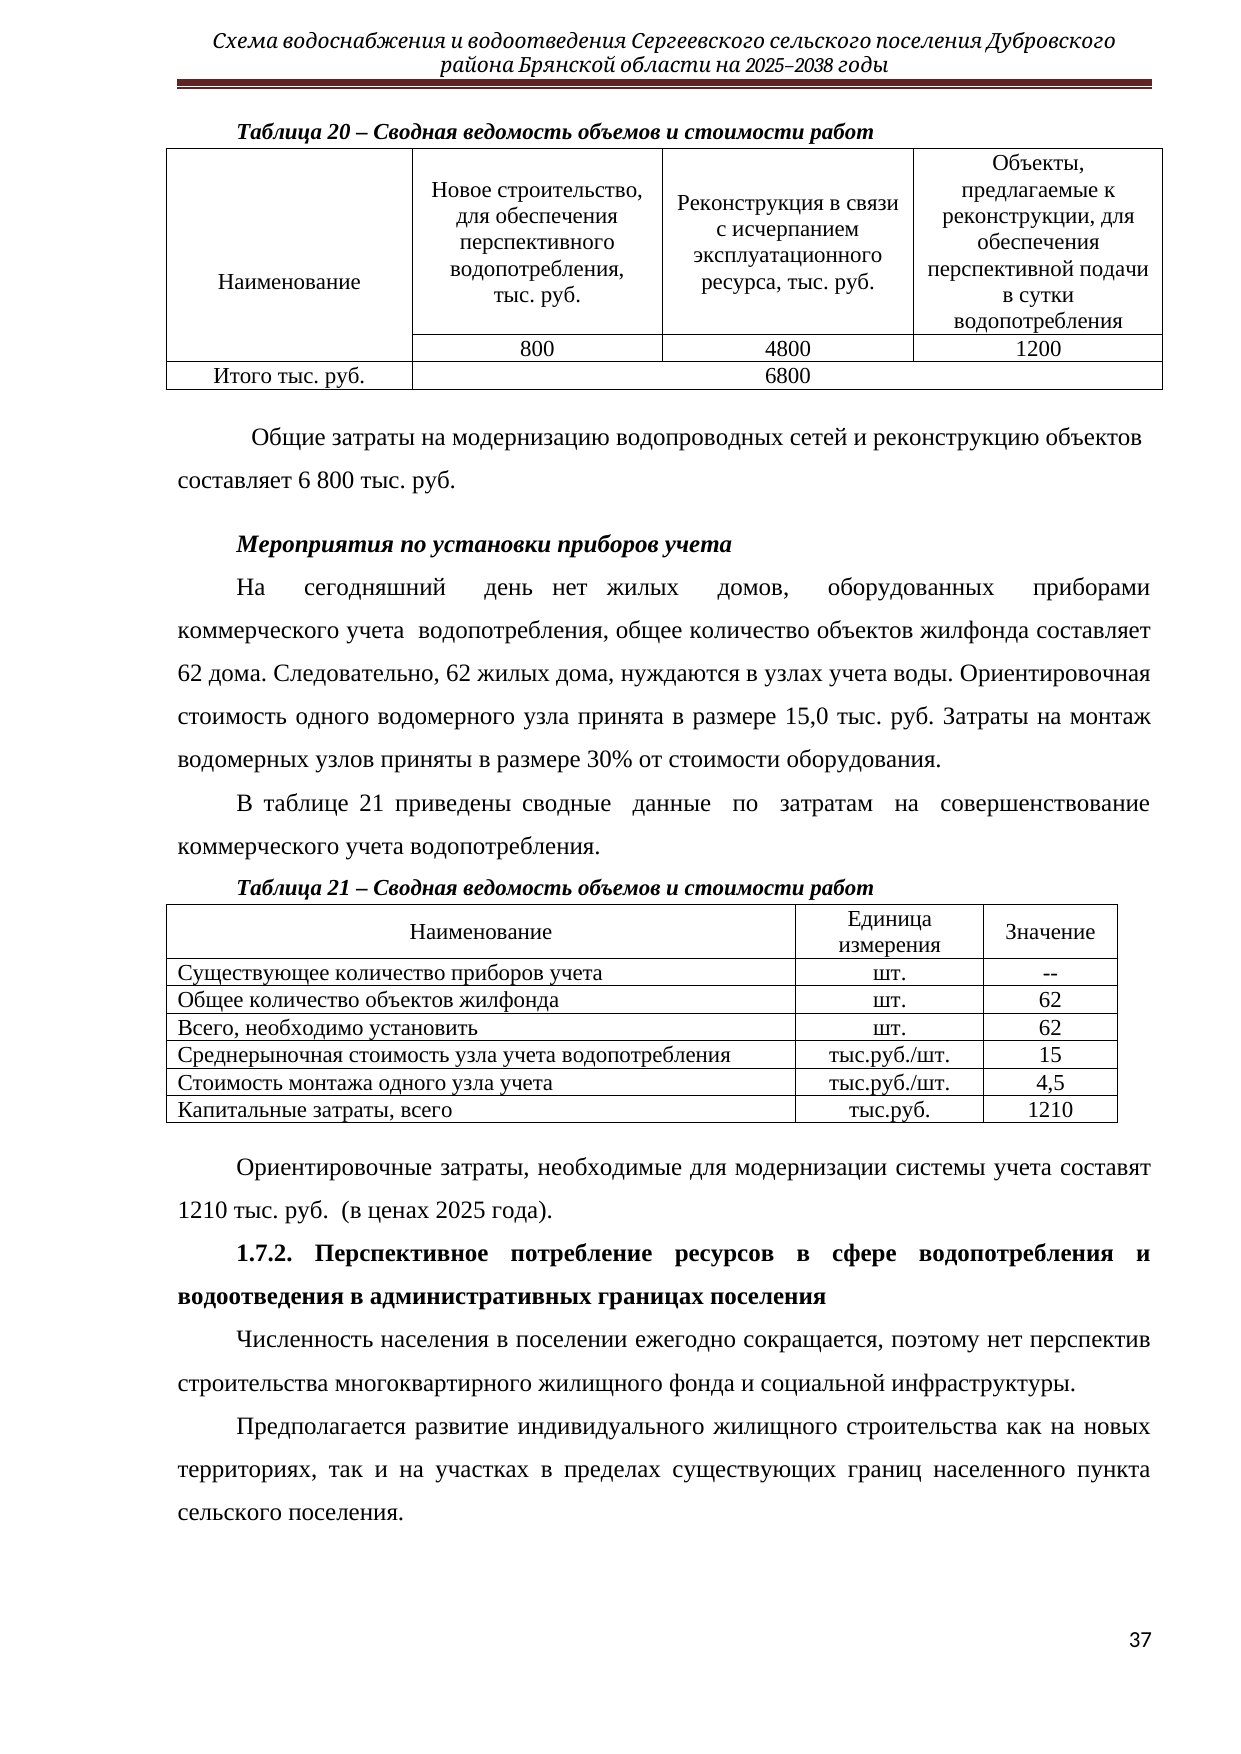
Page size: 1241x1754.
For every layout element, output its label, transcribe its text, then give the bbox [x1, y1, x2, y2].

table_cell 62 [984, 1014, 1117, 1040]
text Численность населения в поселении ежегодно сокращается, поэтому нет перспектив строительства многоквартирного жилищного фонда и социальной инфраструктуры. [177, 1324, 1152, 1396]
table_cell Всего, необходимо установить [167, 1014, 795, 1040]
table_cell шт. [796, 959, 983, 985]
table_cell 62 [984, 986, 1117, 1013]
table_cell 4800 [663, 335, 913, 361]
table_header Наименование [167, 149, 412, 361]
text Таблица 20 – Сводная ведомость объемов и стоимости работ [177, 118, 1152, 144]
table_cell тыс.руб. [796, 1096, 983, 1122]
table_header Значение [984, 905, 1117, 958]
table_header Реконструкция в связи с исчерпанием эксплуатационного ресурса, тыс. руб. [663, 149, 913, 334]
table_cell 6800 [413, 362, 1162, 389]
table_cell Капитальные затраты, всего [167, 1096, 795, 1122]
table_cell Среднерыночная стоимость узла учета водопотребления [167, 1041, 795, 1067]
table_header Единица измерения [796, 905, 983, 958]
text Мероприятия по установки приборов учета [177, 529, 1152, 558]
table_cell шт. [796, 986, 983, 1013]
table_cell Существующее количество приборов учета [167, 959, 795, 985]
text Ориентировочные затраты, необходимые для модернизации системы учета составят 1210 тыс. руб. (в ценах 2025 года). [177, 1152, 1152, 1224]
text 1.7.2. Перспективное потребление ресурсов в сфере водопотребления и водоотведения в административных границах поселения [177, 1238, 1152, 1310]
table_cell 4,5 [984, 1069, 1117, 1095]
table_cell Стоимость монтажа одного узла учета [167, 1069, 795, 1095]
table_cell тыс.руб./шт. [796, 1041, 983, 1067]
table_cell 1210 [984, 1096, 1117, 1122]
text Предполагается развитие индивидуального жилищного строительства как на новых территориях, так и на участках в пределах существующих границ населенного пункта сельского поселения. [177, 1411, 1152, 1526]
table_cell -- [984, 959, 1117, 985]
table_header Наименование [167, 905, 795, 958]
table_cell тыс.руб./шт. [796, 1069, 983, 1095]
text Таблица 21 – Сводная ведомость объемов и стоимости работ [177, 874, 1152, 900]
table_cell 800 [413, 335, 662, 361]
table_cell шт. [796, 1014, 983, 1040]
table_cell Итого тыс. руб. [167, 362, 412, 389]
table_cell Общее количество объектов жилфонда [167, 986, 795, 1013]
table_cell 15 [984, 1041, 1117, 1067]
table_header Новое строительство, для обеспечения перспективного водопотребления, тыс. руб. [413, 149, 662, 334]
text В таблице 21 приведены сводные данные по затратам на совершенствование коммерческого учета водопотребления. [177, 788, 1152, 859]
table_header Объекты, предлагаемые к реконструкции, для обеспечения перспективной подачи в сутки водопотребления [914, 149, 1162, 334]
text Общие затраты на модернизацию водопроводных сетей и реконструкцию объектов составляет 6 800 тыс. руб. [177, 422, 1152, 494]
text На сегодняшний день нет жилых домов, оборудованных приборами коммерческого учета водопотребления, общее количество объектов жилфонда составляет 62 дома. Следовательно, 62 жилых дома, нуждаются в узлах учета воды. Ориентировочная стоимость одного водомерного узла принята в размере 15,0 тыс. руб. Затраты на монтаж водомерных узлов приняты в размере 30% от стоимости оборудования. [177, 572, 1152, 773]
table_cell 1200 [914, 335, 1162, 361]
